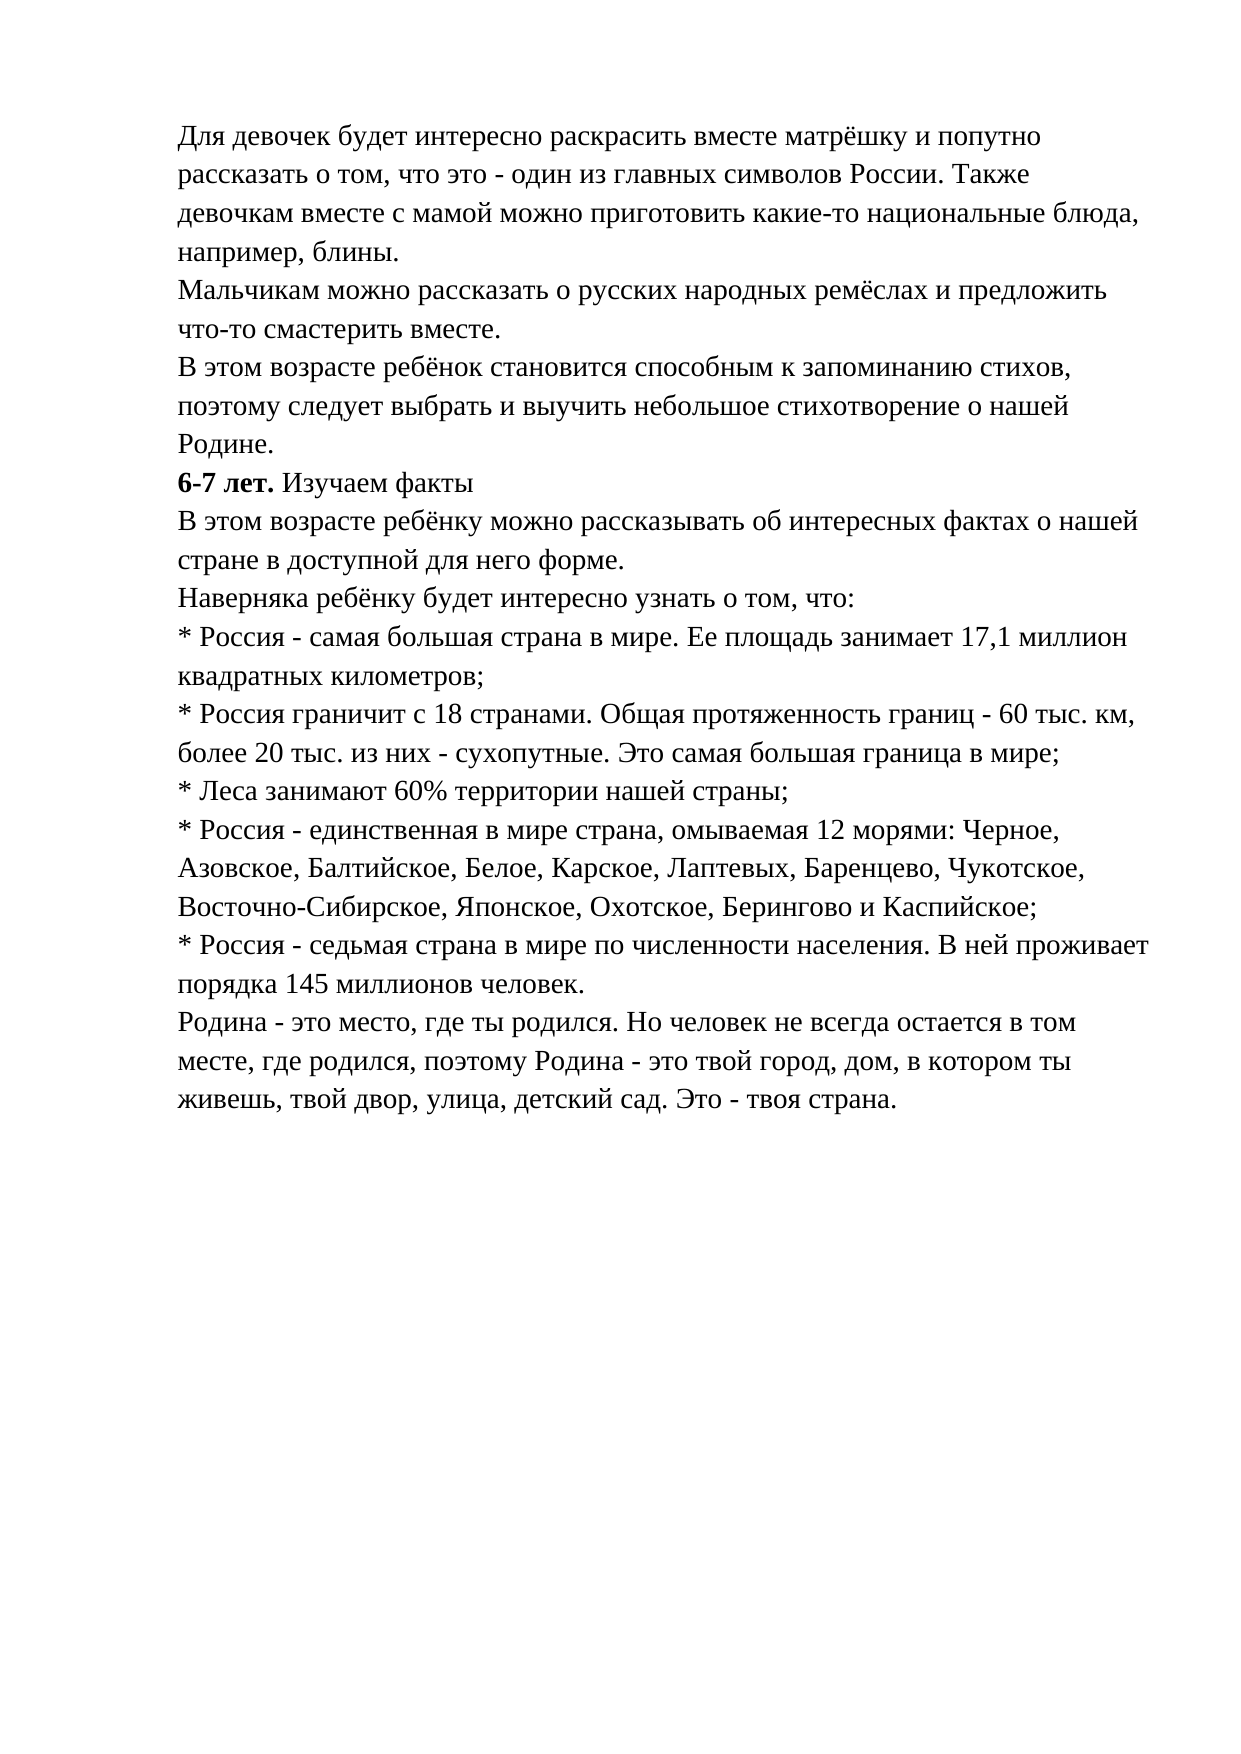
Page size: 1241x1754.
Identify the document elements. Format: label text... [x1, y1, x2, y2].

text * Россия - самая большая страна в мире. Ее площадь занимает 17,1 миллион квадратных километров; [177, 619, 1152, 691]
text 6-7 лет. Изучаем факты [177, 465, 1152, 498]
text Для девочек будет интересно раскрасить вместе матрёшку и попутно рассказать о том, что это - один из главных символов России. Также девочкам вместе с мамой можно приготовить какие-то национальные блюда, например, блины. [177, 118, 1152, 267]
text Родина - это место, где ты родился. Но человек не всегда остается в том месте, где родился, поэтому Родина - это твой город, дом, в котором ты живешь, твой двор, улица, детский сад. Это - твоя страна. [177, 1004, 1152, 1115]
text Наверняка ребёнку будет интересно узнать о том, что: [177, 581, 1152, 614]
text * Россия - седьмая страна в мире по численности населения. В ней проживает порядка 145 миллионов человек. [177, 927, 1152, 999]
text Мальчикам можно рассказать о русских народных ремёслах и предложить что-то смастерить вместе. [177, 272, 1152, 344]
text В этом возрасте ребёнку можно рассказывать об интересных фактах о нашей стране в доступной для него форме. [177, 503, 1152, 576]
text * Леса занимают 60% территории нашей страны; [177, 773, 1152, 807]
text * Россия граничит с 18 странами. Общая протяженность границ - 60 тыс. км, более 20 тыс. из них - сухопутные. Это самая большая граница в мире; [177, 696, 1152, 768]
text В этом возрасте ребёнок становится способным к запоминанию стихов, поэтому следует выбрать и выучить небольшое стихотворение о нашей Родине. [177, 349, 1152, 460]
text * Россия - единственная в мире страна, омываемая 12 морями: Черное, Азовское, Балтийское, Белое, Карское, Лаптевых, Баренцево, Чукотское, Восточно-Сибирское, Японское, Охотское, Берингово и Каспийское; [177, 812, 1152, 922]
